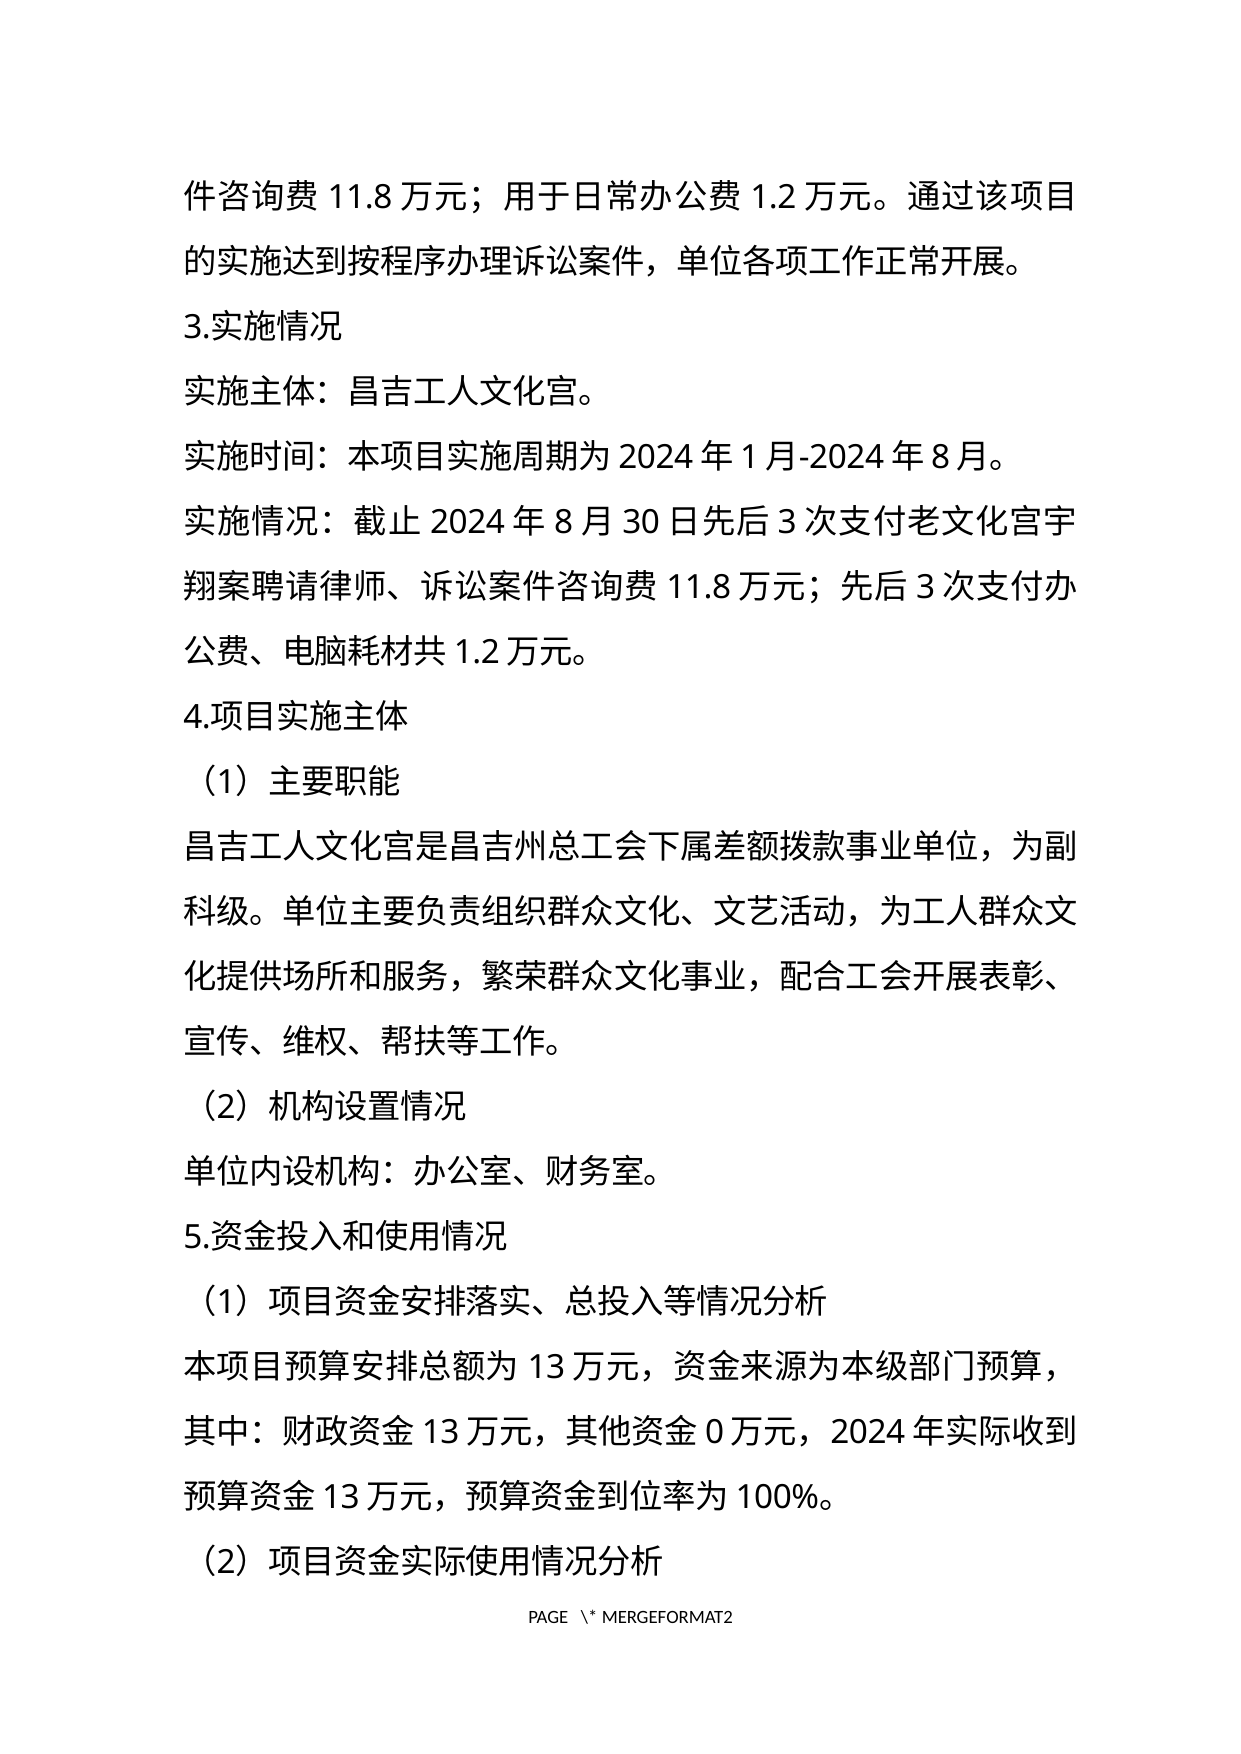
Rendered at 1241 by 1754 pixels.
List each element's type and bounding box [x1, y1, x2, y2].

text [183, 162, 1078, 1592]
